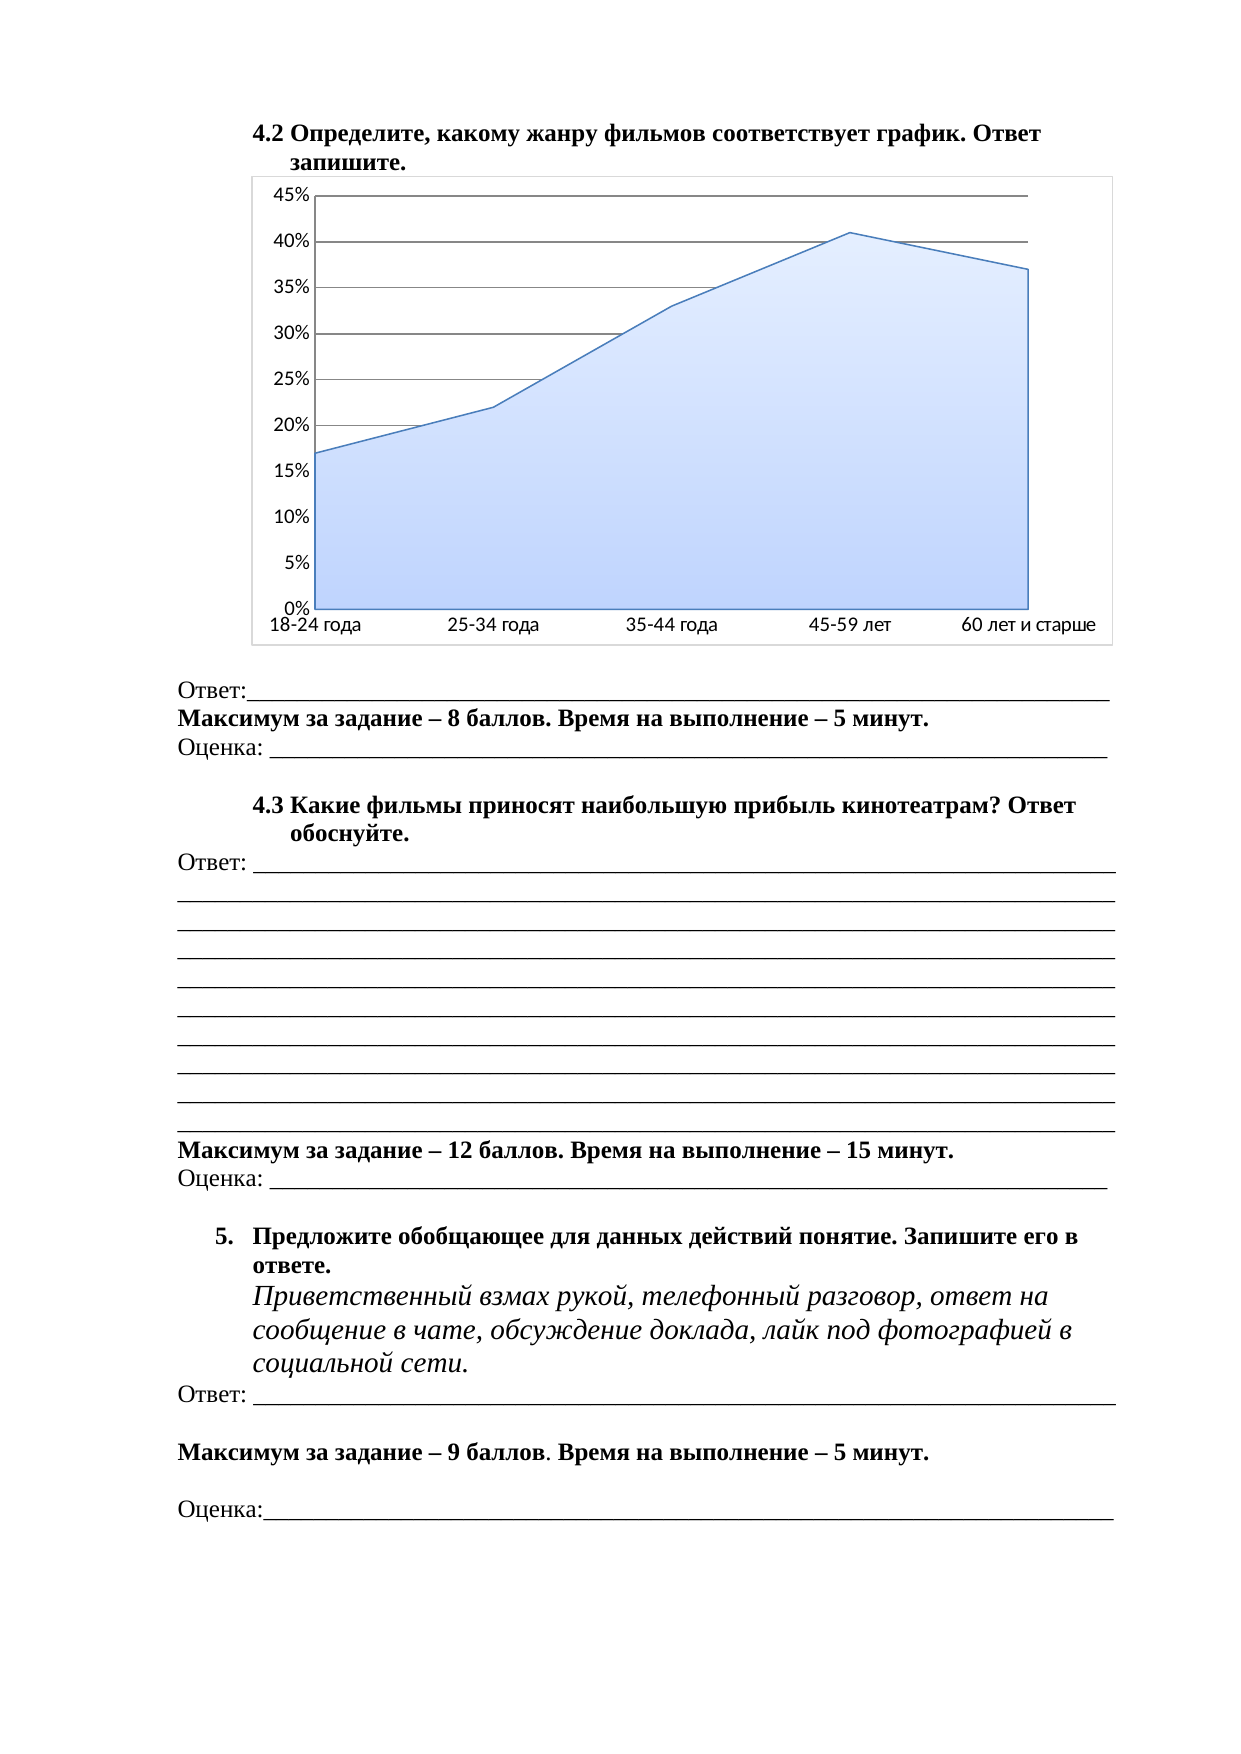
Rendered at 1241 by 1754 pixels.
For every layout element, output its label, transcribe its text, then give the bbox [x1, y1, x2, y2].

text Ответ: _____________________________________________________________________ [177, 1379, 1152, 1408]
list Какие фильмы приносят наибольшую прибыль кинотеатрам? Ответ обоснуйте. [252, 790, 1152, 847]
text ___________________________________________________________________________ [177, 1020, 1152, 1048]
text Максимум за задание – 9 баллов. Время на выполнение – 5 минут. [177, 1437, 1152, 1465]
text ___________________________________________________________________________ [177, 876, 1152, 905]
list Определите, какому жанру фильмов соответствует график. Ответ запишите. [252, 118, 1152, 176]
text ___________________________________________________________________________ [177, 933, 1152, 962]
text Максимум за задание – 8 баллов. Время на выполнение – 5 минут. [177, 703, 1152, 732]
text ___________________________________________________________________________ [177, 962, 1152, 991]
text Приветственный взмах рукой, телефонный разговор, ответ на сообщение в чате, обсуждение доклада, лайк под фотографией в социальной сети. [252, 1278, 1152, 1379]
text Максимум за задание – 12 баллов. Время на выполнение – 15 минут. [177, 1135, 1152, 1163]
text ___________________________________________________________________________ [177, 1106, 1152, 1135]
text Оценка: ___________________________________________________________________ [177, 732, 1152, 761]
text Ответ:_____________________________________________________________________ [177, 675, 1152, 703]
text Оценка:____________________________________________________________________ [177, 1494, 1152, 1523]
text ___________________________________________________________________________ [177, 905, 1152, 933]
text ___________________________________________________________________________ [177, 991, 1152, 1020]
list Предложите обобщающее для данных действий понятие. Запишите его в ответе. [215, 1221, 1152, 1278]
text ___________________________________________________________________________ [177, 1077, 1152, 1106]
text Ответ: _____________________________________________________________________ [177, 847, 1152, 876]
text Оценка: ___________________________________________________________________ [177, 1163, 1152, 1192]
text ___________________________________________________________________________ [177, 1048, 1152, 1077]
